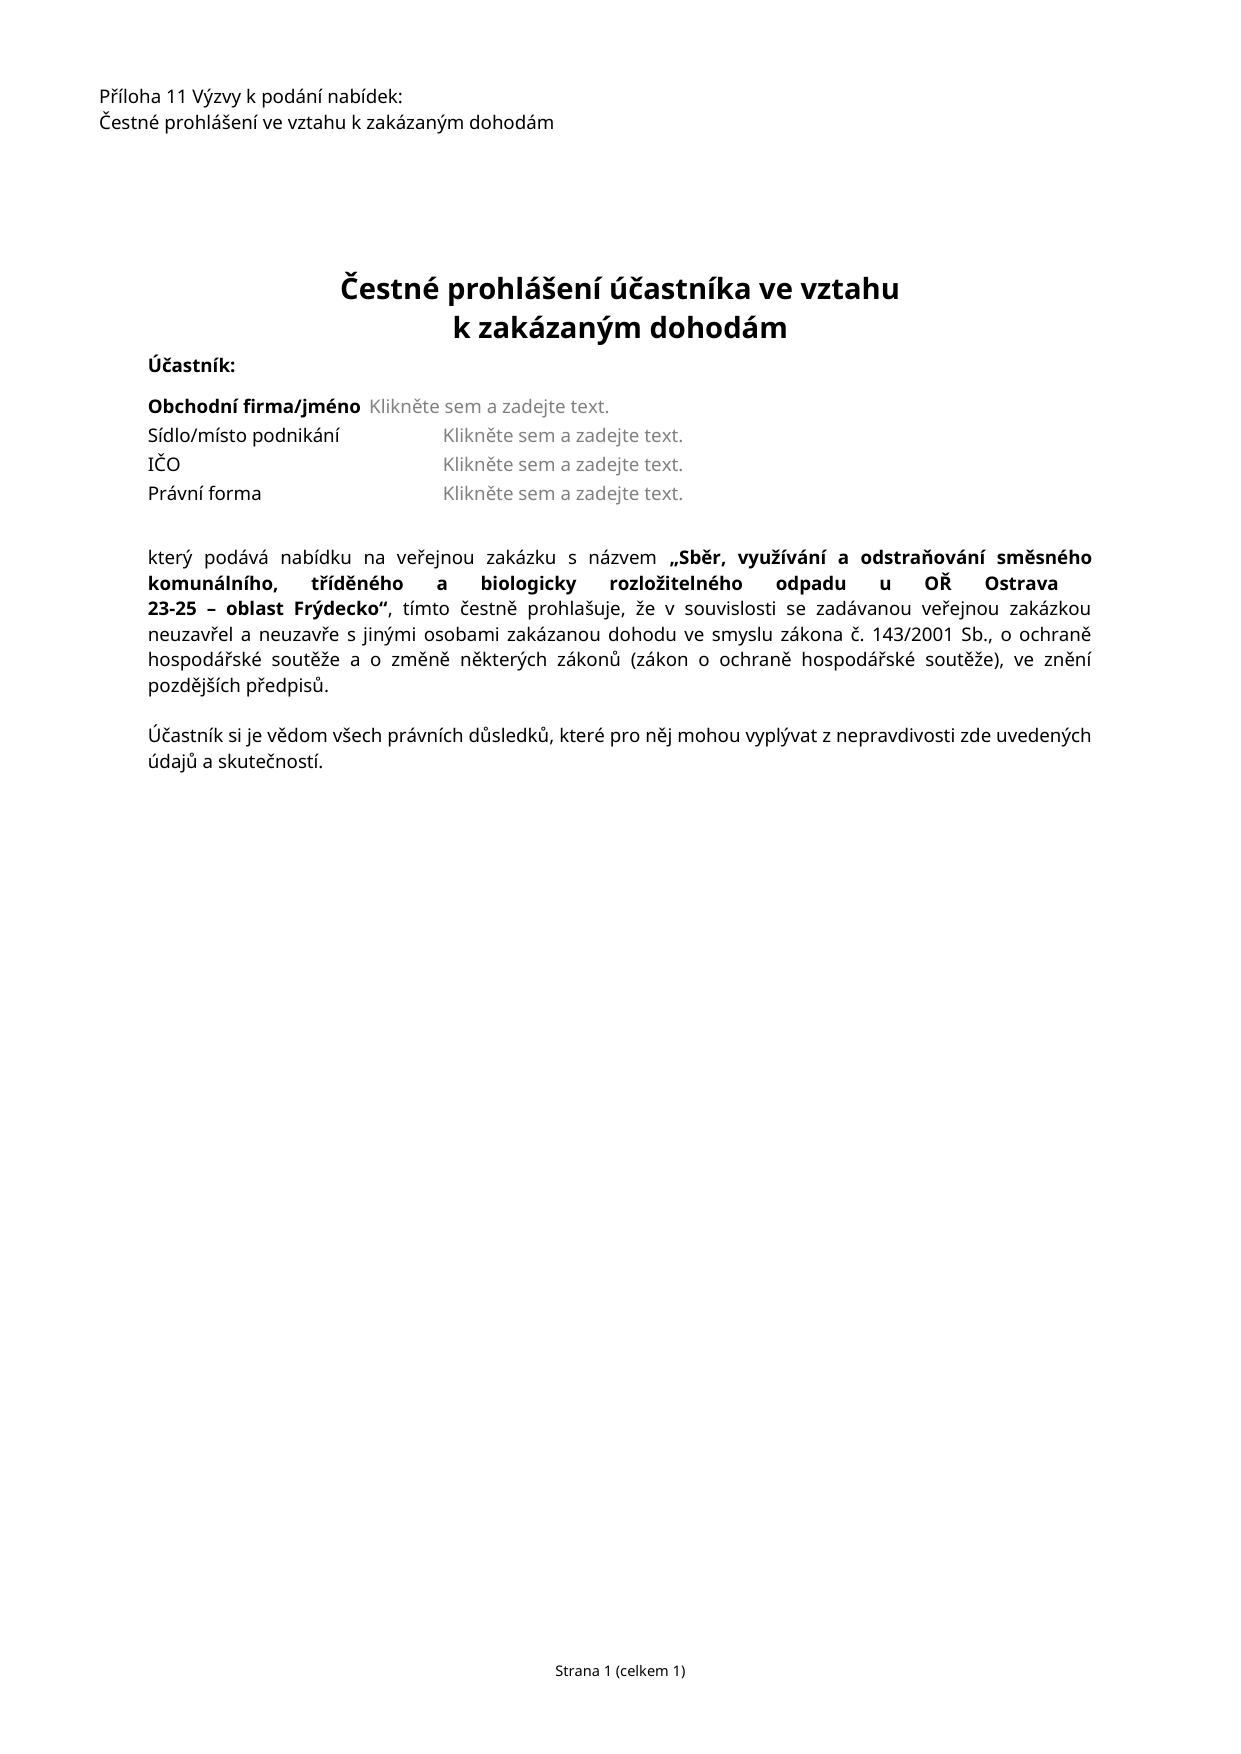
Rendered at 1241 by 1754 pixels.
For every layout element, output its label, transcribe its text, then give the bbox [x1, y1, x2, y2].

text Účastník: [148, 347, 1093, 378]
title Čestné prohlášení účastníka ve vztahu [148, 268, 1093, 308]
text k zakázaným dohodám [148, 308, 1093, 347]
text IČO [148, 449, 1093, 478]
text který podává nabídku na veřejnou zakázku s názvem „Sběr, využívání a odstraňování směsného komunálního, tříděného a biologicky rozložitelného odpadu u OŘ Ostrava 23-25 – oblast Frýdecko“, tímto čestně prohlašuje, že v souvislosti se zadávanou veřejnou zakázkou neuzavřel a neuzavře s jinými osobami zakázanou dohodu ve smyslu zákona č. 143/2001 Sb., o ochraně hospodářské soutěže a o změně některých zákonů (zákon o ochraně hospodářské soutěže), ve znění pozdějších předpisů. [148, 545, 1093, 698]
text Právní forma [148, 478, 1093, 507]
text Účastník si je vědom všech právních důsledků, které pro něj mohou vyplývat z nepravdivosti zde uvedených údajů a skutečností. [148, 723, 1093, 774]
text Obchodní firma/jméno [148, 391, 1093, 420]
text Sídlo/místo podnikání [148, 420, 1093, 449]
